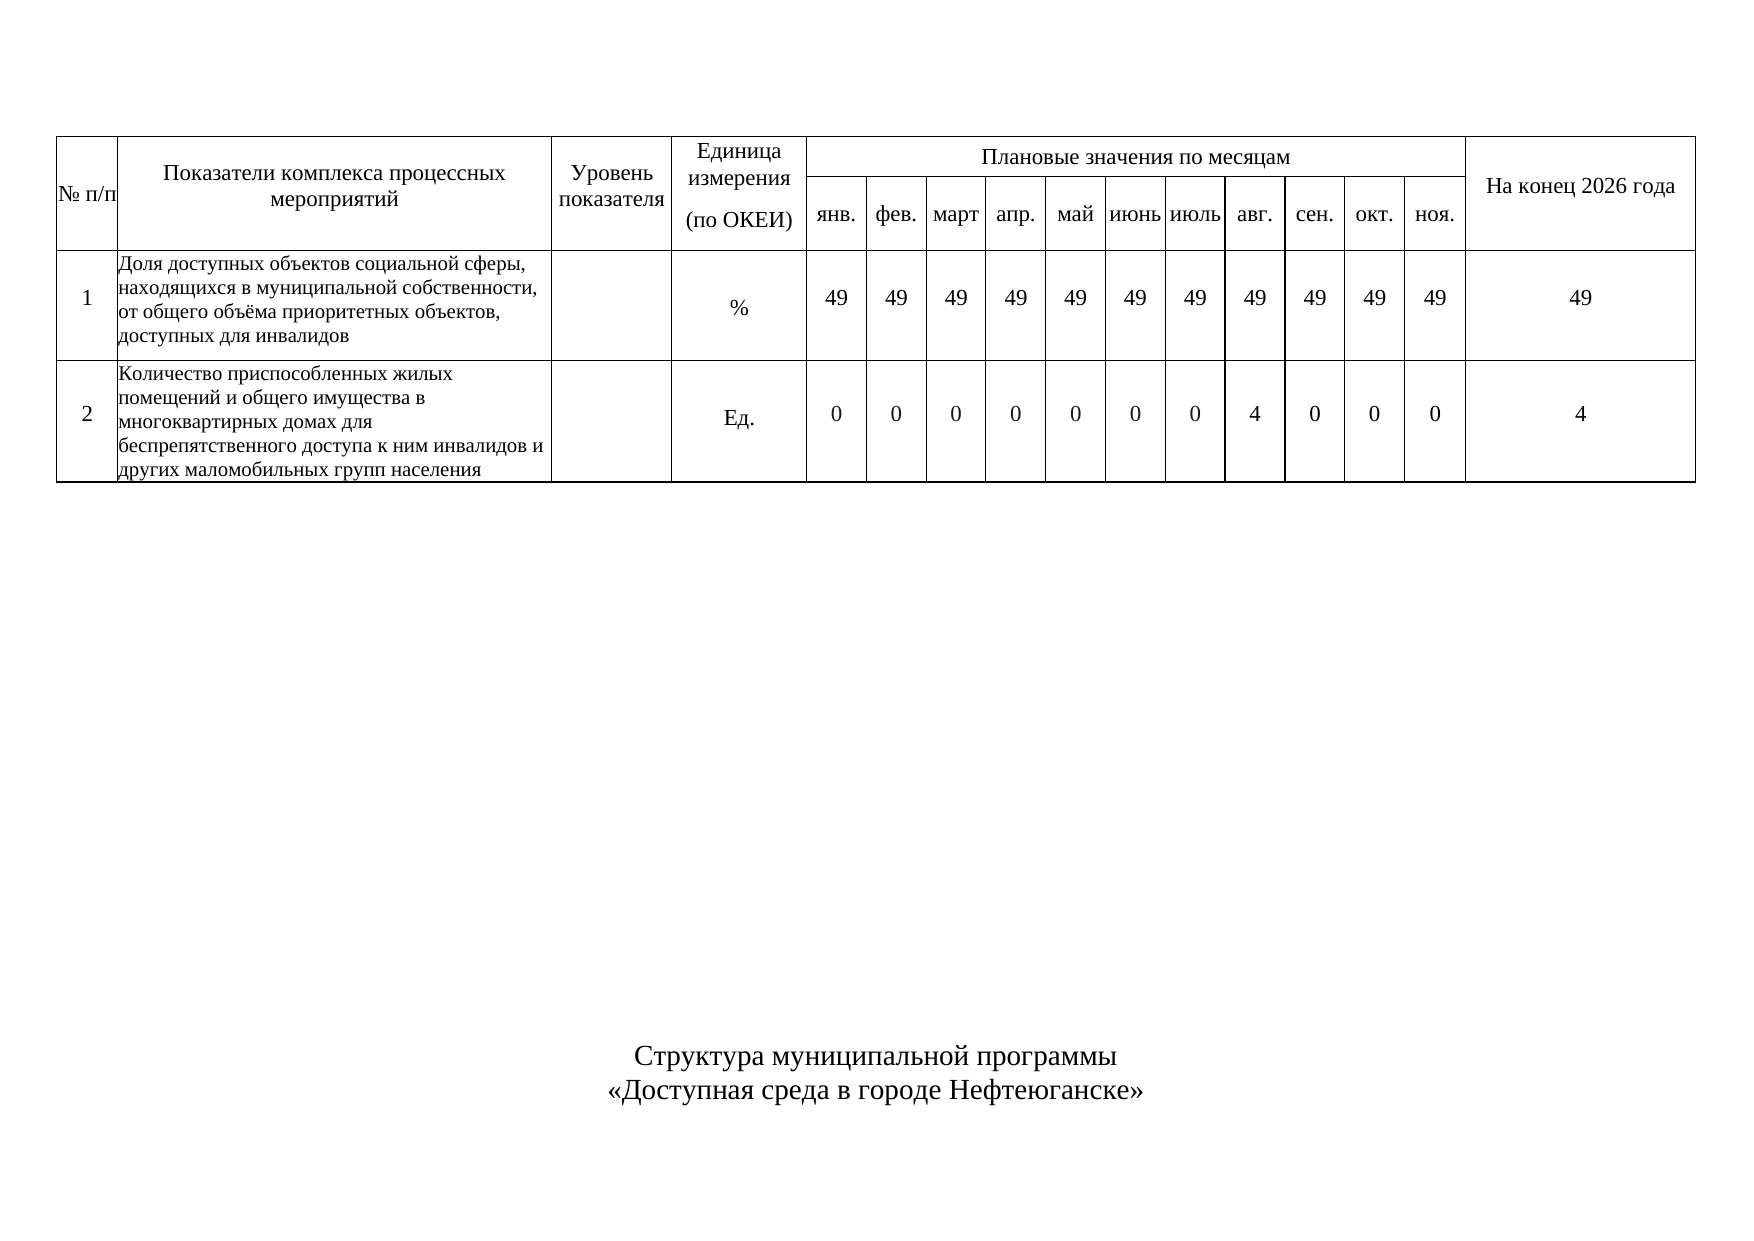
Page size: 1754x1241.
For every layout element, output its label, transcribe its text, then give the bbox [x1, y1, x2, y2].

table_cell 0 [986, 361, 1045, 481]
table_header На конец 2026 года [1466, 137, 1695, 249]
table_cell 0 [1405, 361, 1465, 481]
table_cell июнь [1106, 177, 1165, 249]
table_cell Количество приспособленных жилых помещений и общего имущества в многоквартирных домах для беспрепятственного доступа к ним инвалидов и других маломобильных групп населения [118, 361, 551, 481]
table_cell ноя. [1405, 177, 1465, 249]
table_cell май [1046, 177, 1105, 249]
table_cell [552, 251, 671, 360]
table_cell 1 [57, 251, 117, 360]
table_cell % [672, 251, 806, 360]
table_cell 49 [807, 251, 866, 360]
table_cell 49 [986, 251, 1045, 360]
table_cell 0 [1106, 361, 1165, 481]
table_header Единица измерения (по ОКЕИ) [672, 137, 806, 249]
table_cell 0 [1166, 361, 1224, 481]
table_header Плановые значения по месяцам [807, 137, 1465, 176]
table_cell апр. [986, 177, 1045, 249]
table_cell 0 [1345, 361, 1404, 481]
table_cell 0 [1046, 361, 1105, 481]
table_cell 49 [927, 251, 985, 360]
table_cell июль [1166, 177, 1224, 249]
table_cell 49 [1166, 251, 1224, 360]
text Структура муниципальной программы [56, 1038, 1695, 1072]
table_cell 49 [1226, 251, 1284, 360]
table_cell 0 [1286, 361, 1344, 481]
table_cell авг. [1226, 177, 1284, 249]
table_header Показатели комплекса процессных мероприятий [118, 137, 551, 249]
table_cell 49 [1345, 251, 1404, 360]
table_header Уровень показателя [552, 137, 671, 249]
table_cell окт. [1345, 177, 1404, 249]
table_cell 0 [867, 361, 926, 481]
table_cell 49 [1405, 251, 1465, 360]
table_cell 0 [807, 361, 866, 481]
table_cell 49 [1286, 251, 1344, 360]
table_cell 49 [1046, 251, 1105, 360]
table_cell 49 [1106, 251, 1165, 360]
table_cell 4 [1466, 361, 1695, 481]
table_cell Доля доступных объектов социальной сферы, находящихся в муниципальной собственности, от общего объёма приоритетных объектов, доступных для инвалидов [118, 251, 551, 360]
table_header № п/п [57, 137, 117, 249]
table_cell 2 [57, 361, 117, 481]
table_cell янв. [807, 177, 866, 249]
table_cell [552, 361, 671, 481]
table_cell фев. [867, 177, 926, 249]
table_cell 49 [1466, 251, 1695, 360]
table_cell 4 [1226, 361, 1284, 481]
table_cell март [927, 177, 985, 249]
table_cell 49 [867, 251, 926, 360]
table_cell Ед. [672, 361, 806, 481]
table_cell сен. [1286, 177, 1344, 249]
text «Доступная среда в городе Нефтеюганске» [56, 1072, 1695, 1105]
table_cell 0 [927, 361, 985, 481]
